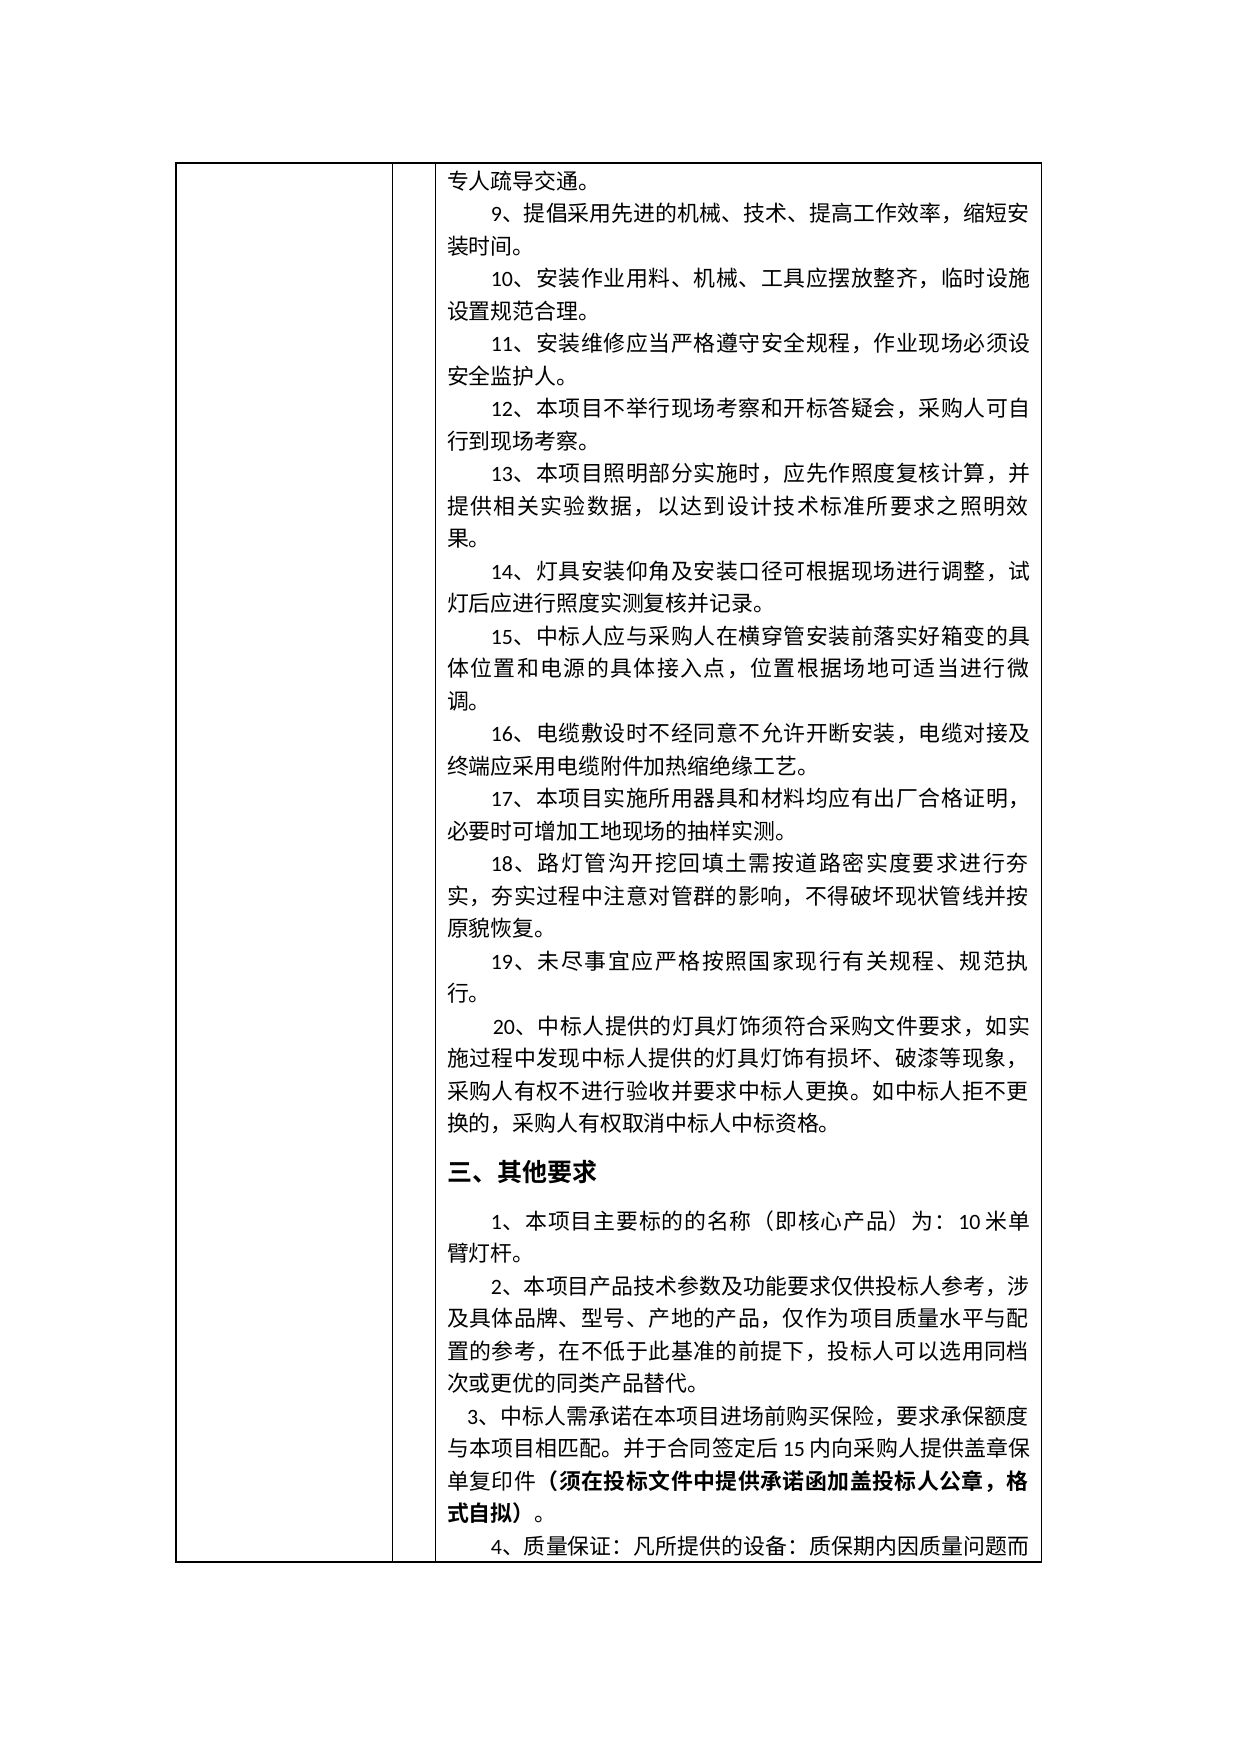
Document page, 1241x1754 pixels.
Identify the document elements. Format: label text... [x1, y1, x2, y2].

table_cell 1 [393, 164, 435, 1561]
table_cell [436, 164, 1041, 1561]
table_cell [177, 164, 392, 1561]
